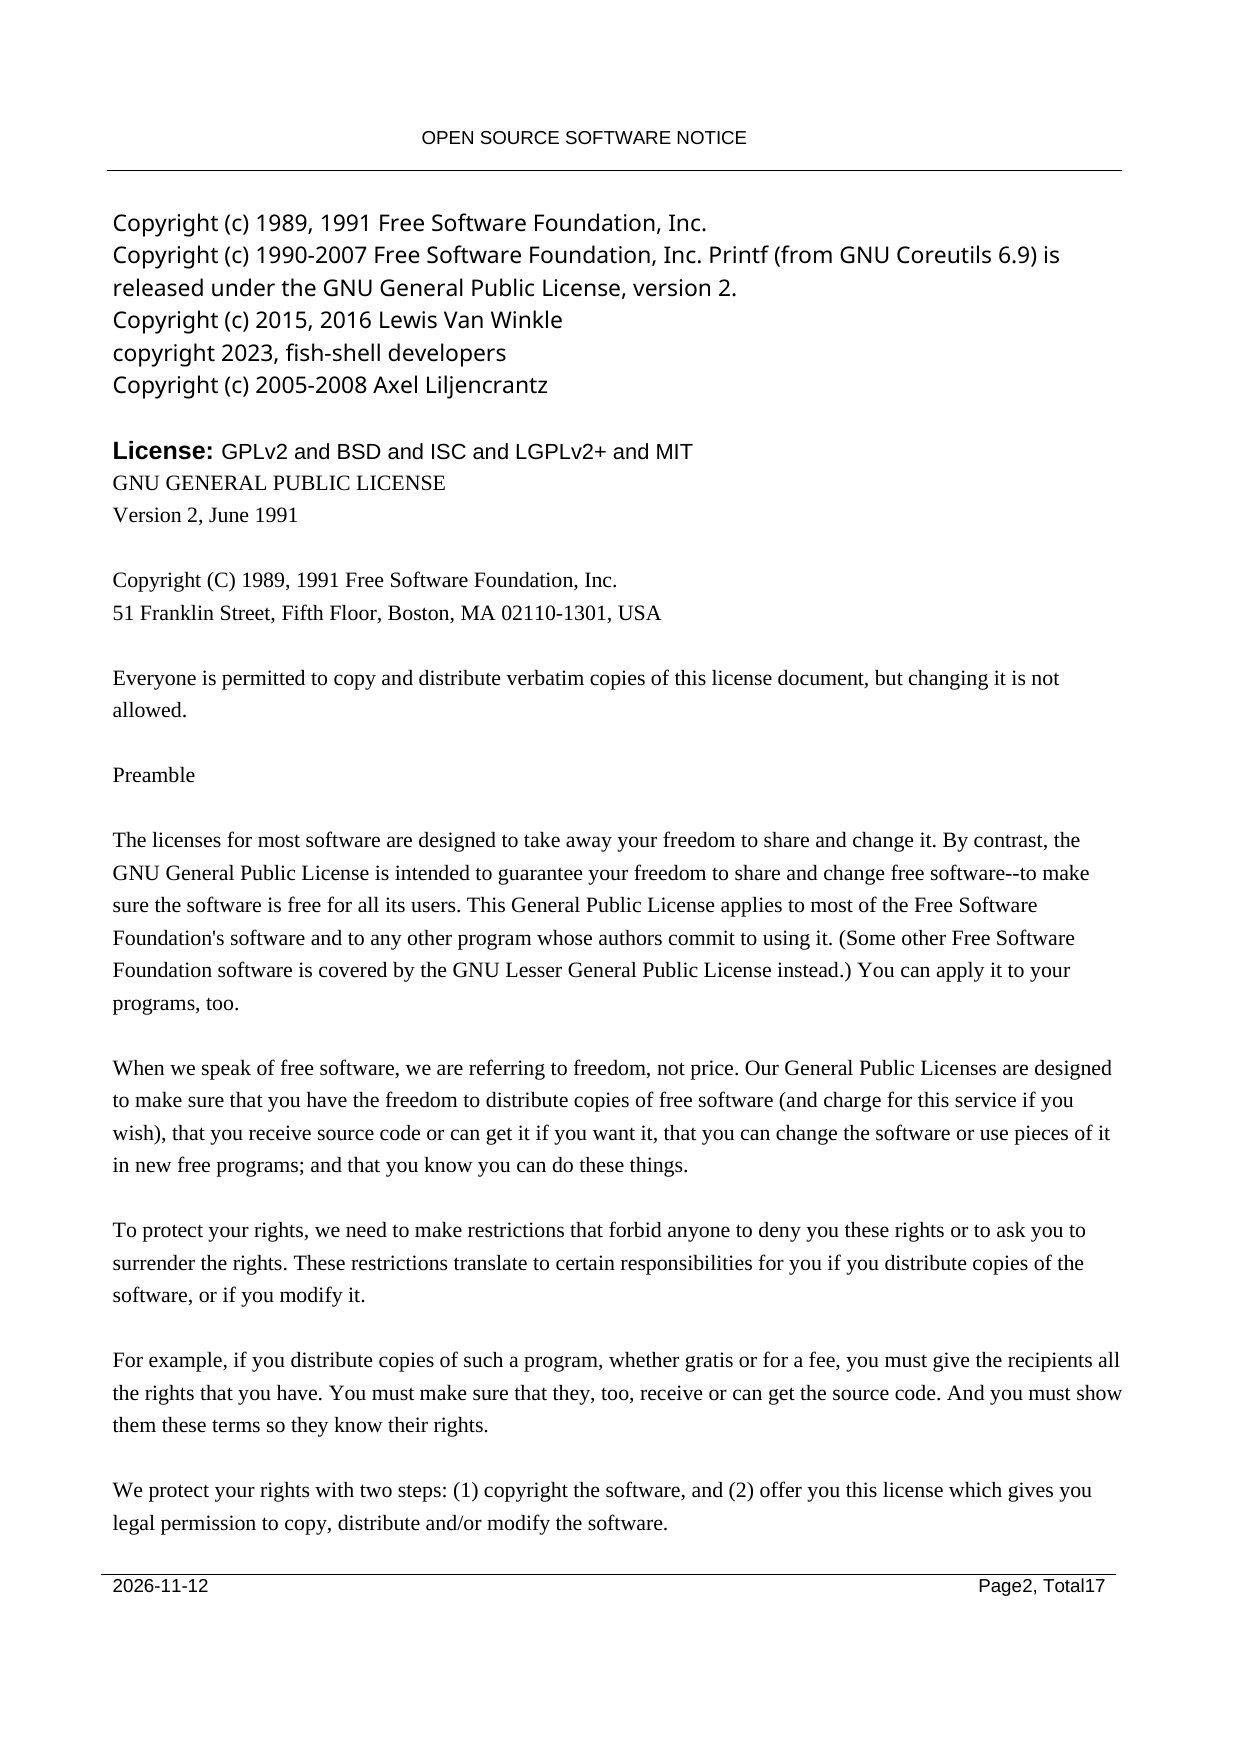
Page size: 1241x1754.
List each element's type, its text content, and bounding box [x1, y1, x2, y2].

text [112, 466, 1128, 1539]
text License: GPLv2 and BSD and ISC and LGPLv2+ and MIT [112, 434, 1128, 466]
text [112, 206, 1128, 434]
